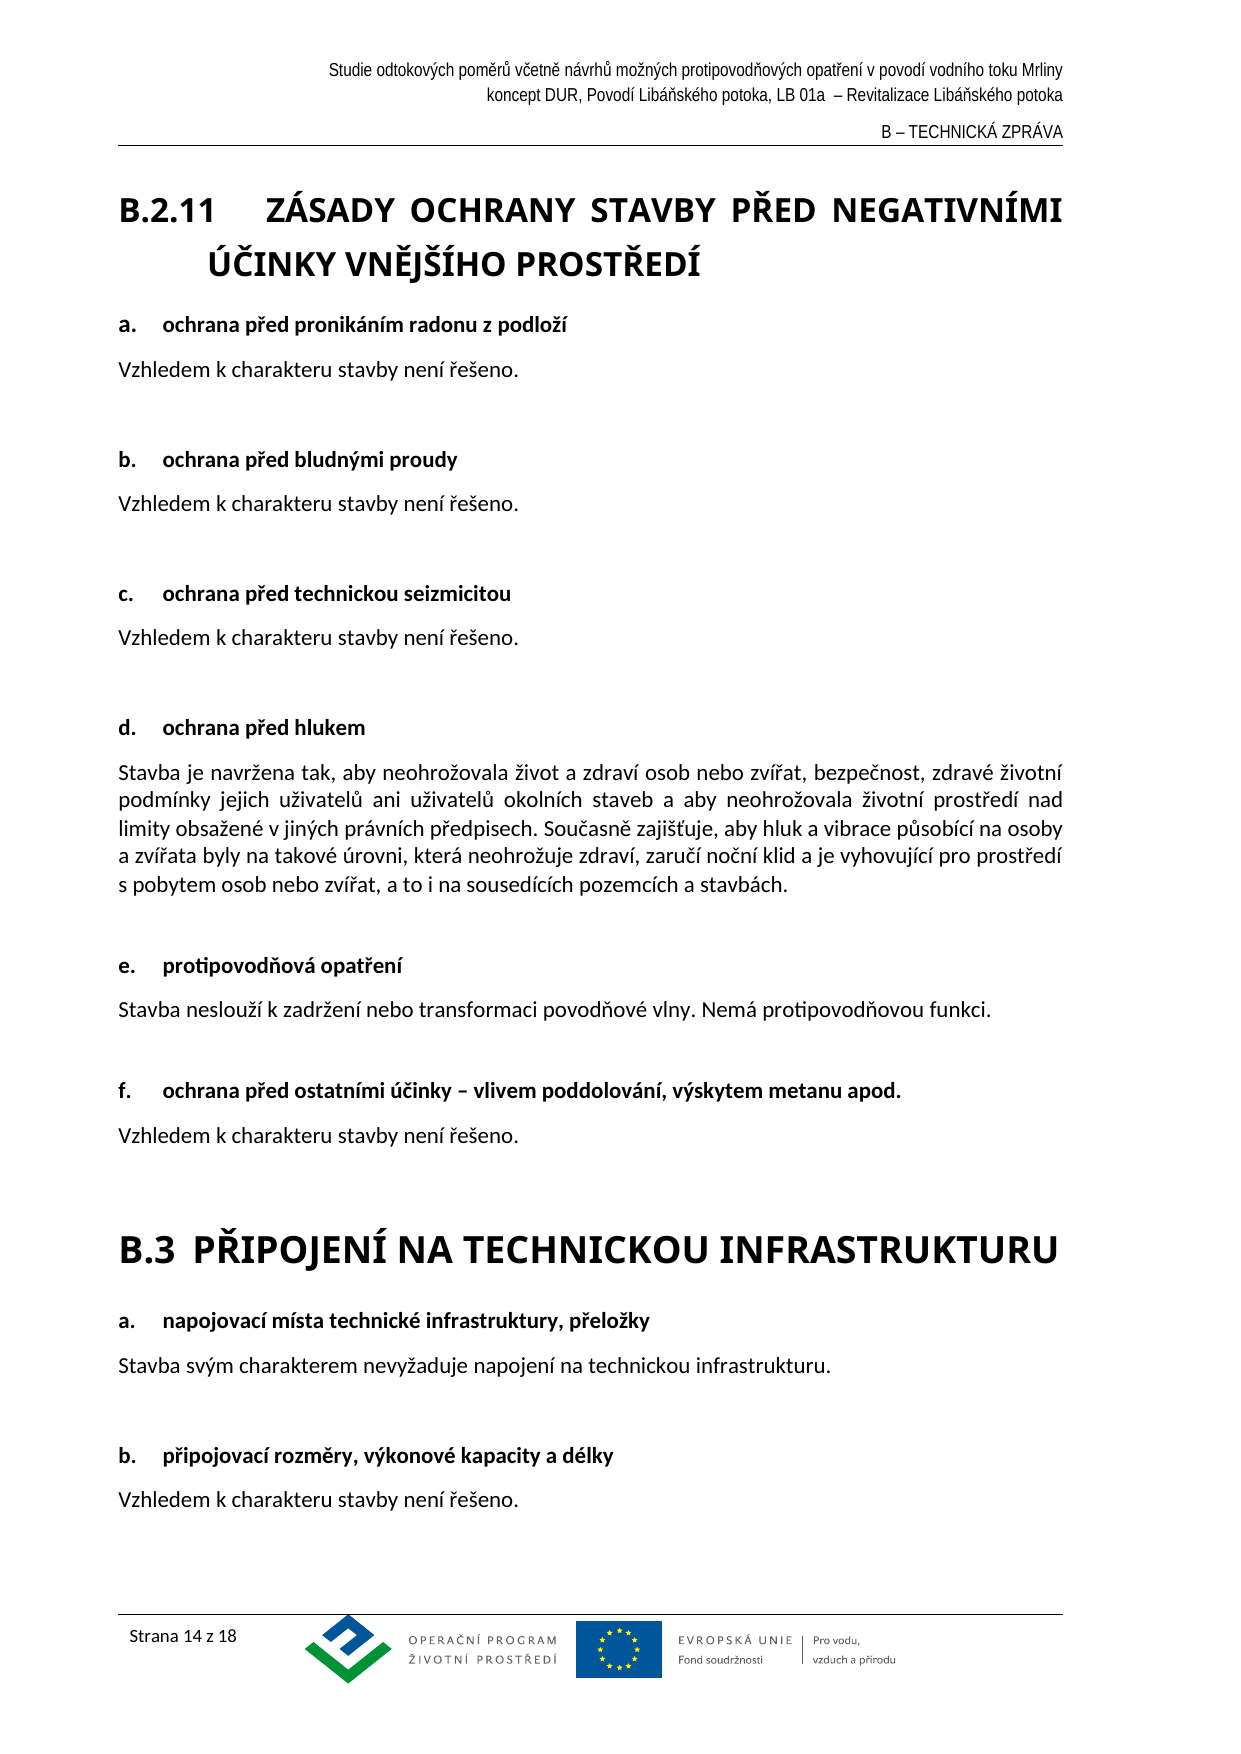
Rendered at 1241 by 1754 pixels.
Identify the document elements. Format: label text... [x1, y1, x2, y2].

text Vzhledem k charakteru stavby není řešeno. [118, 1485, 1063, 1513]
text Stavba je navržena tak, aby neohrožovala život a zdraví osob nebo zvířat, bezpečnost, zdravé životní podmínky jejich uživatelů ani uživatelů okolních staveb a aby neohrožovala životní prostředí nad limity obsažené v jiných právních předpisech. Současně zajišťuje, aby hluk a vibrace působící na osoby a zvířata byly na takové úrovni, která neohrožuje zdraví, zaručí noční klid a je vyhovující pro prostředí s pobytem osob nebo zvířat, a to i na sousedících pozemcích a stavbách. [118, 758, 1063, 898]
text Vzhledem k charakteru stavby není řešeno. [118, 489, 1063, 517]
text Vzhledem k charakteru stavby není řešeno. [118, 355, 1063, 383]
list napojovací místa technické infrastruktury, přeložky [118, 1307, 1063, 1335]
list ochrana před pronikáním radonu z podloží [118, 308, 1063, 338]
list ochrana před hlukem [118, 713, 1063, 741]
list protipovodňová opatření [118, 951, 1063, 979]
subtitle Zásady ochrany stavby před negativními účinky vnějšího prostředí [118, 186, 1063, 286]
list ochrana před ostatními účinky – vlivem poddolování, výskytem metanu apod. [118, 1076, 1063, 1104]
list ochrana před bludnými proudy [118, 445, 1063, 473]
text Vzhledem k charakteru stavby není řešeno. [118, 1121, 1063, 1149]
text Stavba svým charakterem nevyžaduje napojení na technickou infrastrukturu. [118, 1351, 1063, 1379]
list připojovací rozměry, výkonové kapacity a délky [118, 1441, 1063, 1469]
text Vzhledem k charakteru stavby není řešeno. [118, 623, 1063, 652]
list ochrana před technickou seizmicitou [118, 579, 1063, 607]
subtitle Připojení na technickou infrastrukturu [118, 1223, 1063, 1274]
text Stavba neslouží k zadržení nebo transformaci povodňové vlny. Nemá protipovodňovou funkci. [118, 995, 1063, 1023]
